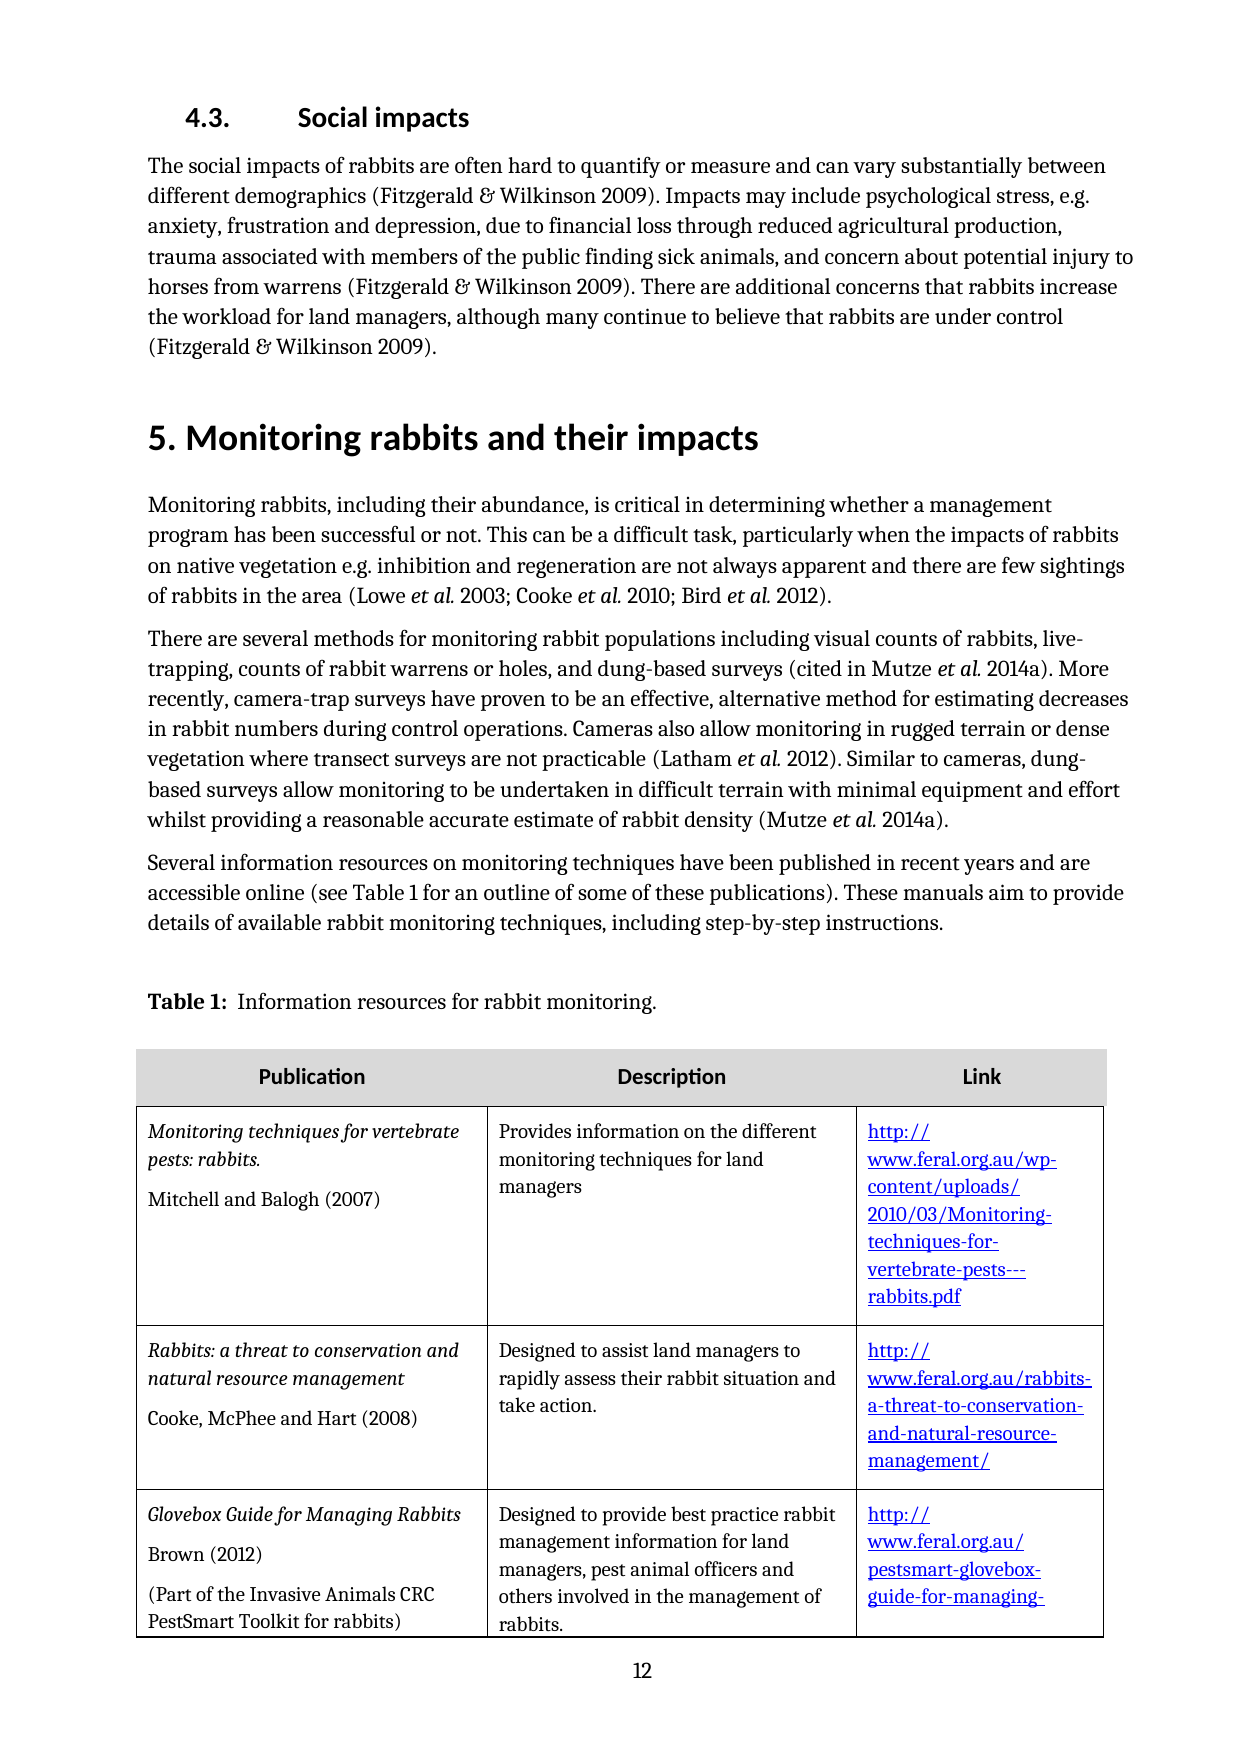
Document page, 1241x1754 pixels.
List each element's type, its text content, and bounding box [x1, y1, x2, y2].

table_header http://www.feral.org.au/wp-content/uploads/2010/03/Monitoring-techniques-for-vertebrate-pests---rabbits.pdf [857, 1107, 1103, 1325]
table_cell Designed to assist land managers to rapidly assess their rabbit situation and take action. [488, 1326, 856, 1489]
subtitle Monitoring rabbits and their impacts [148, 414, 1137, 460]
subtitle Social impacts [185, 99, 1137, 135]
table_cell Rabbits: a threat to conservation and natural resource management Cooke, McPhee and Hart (2008) [137, 1326, 487, 1489]
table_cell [488, 1490, 856, 1636]
table_cell http://www.feral.org.au/rabbits-a-threat-to-conservation-and-natural-resource-management/ [857, 1326, 1103, 1489]
text Several information resources on monitoring techniques have been published in recent years and are accessible online (see Table 1 for an outline of some of these publications). These manuals aim to provide details of available rabbit monitoring techniques, including step-by-step instructions. [148, 849, 1137, 936]
text The social impacts of rabbits are often hard to quantify or measure and can vary substantially between different demographics (Fitzgerald & Wilkinson 2009). Impacts may include psychological stress, e.g. anxiety, frustration and depression, due to financial loss through reduced agricultural production, trauma associated with members of the public finding sick animals, and concern about potential injury to horses from warrens (Fitzgerald & Wilkinson 2009). There are additional concerns that rabbits increase the workload for land managers, although many continue to believe that rabbits are under control (Fitzgerald & Wilkinson 2009). [148, 153, 1137, 361]
table_header Description [487, 1049, 856, 1106]
text There are several methods for monitoring rabbit populations including visual counts of rabbits, live-trapping, counts of rabbit warrens or holes, and dung-based surveys (cited in Mutze et al. 2014a). More recently, camera-trap surveys have proven to be an effective, alternative method for estimating decreases in rabbit numbers during control operations. Cameras also allow monitoring in rugged terrain or dense vegetation where transect surveys are not practicable (Latham et al. 2012). Similar to cameras, dung-based surveys allow monitoring to be undertaken in difficult terrain with minimal equipment and effort whilst providing a reasonable accurate estimate of rabbit density (Mutze et al. 2014a). [148, 625, 1137, 833]
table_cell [137, 1490, 487, 1636]
text Table 1: Information resources for rabbit monitoring. [148, 989, 1137, 1015]
table_header Monitoring techniques for vertebrate pests: rabbits. Mitchell and Balogh (2007) [137, 1107, 487, 1325]
table_header Link [856, 1049, 1107, 1106]
table_header Publication [136, 1049, 487, 1106]
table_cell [857, 1490, 1103, 1636]
table_header Provides information on the different monitoring techniques for land managers [488, 1107, 856, 1325]
text Monitoring rabbits, including their abundance, is critical in determining whether a management program has been successful or not. This can be a difficult task, particularly when the impacts of rabbits on native vegetation e.g. inhibition and regeneration are not always apparent and there are few sightings of rabbits in the area (Lowe et al. 2003; Cooke et al. 2010; Bird et al. 2012). [148, 492, 1137, 609]
